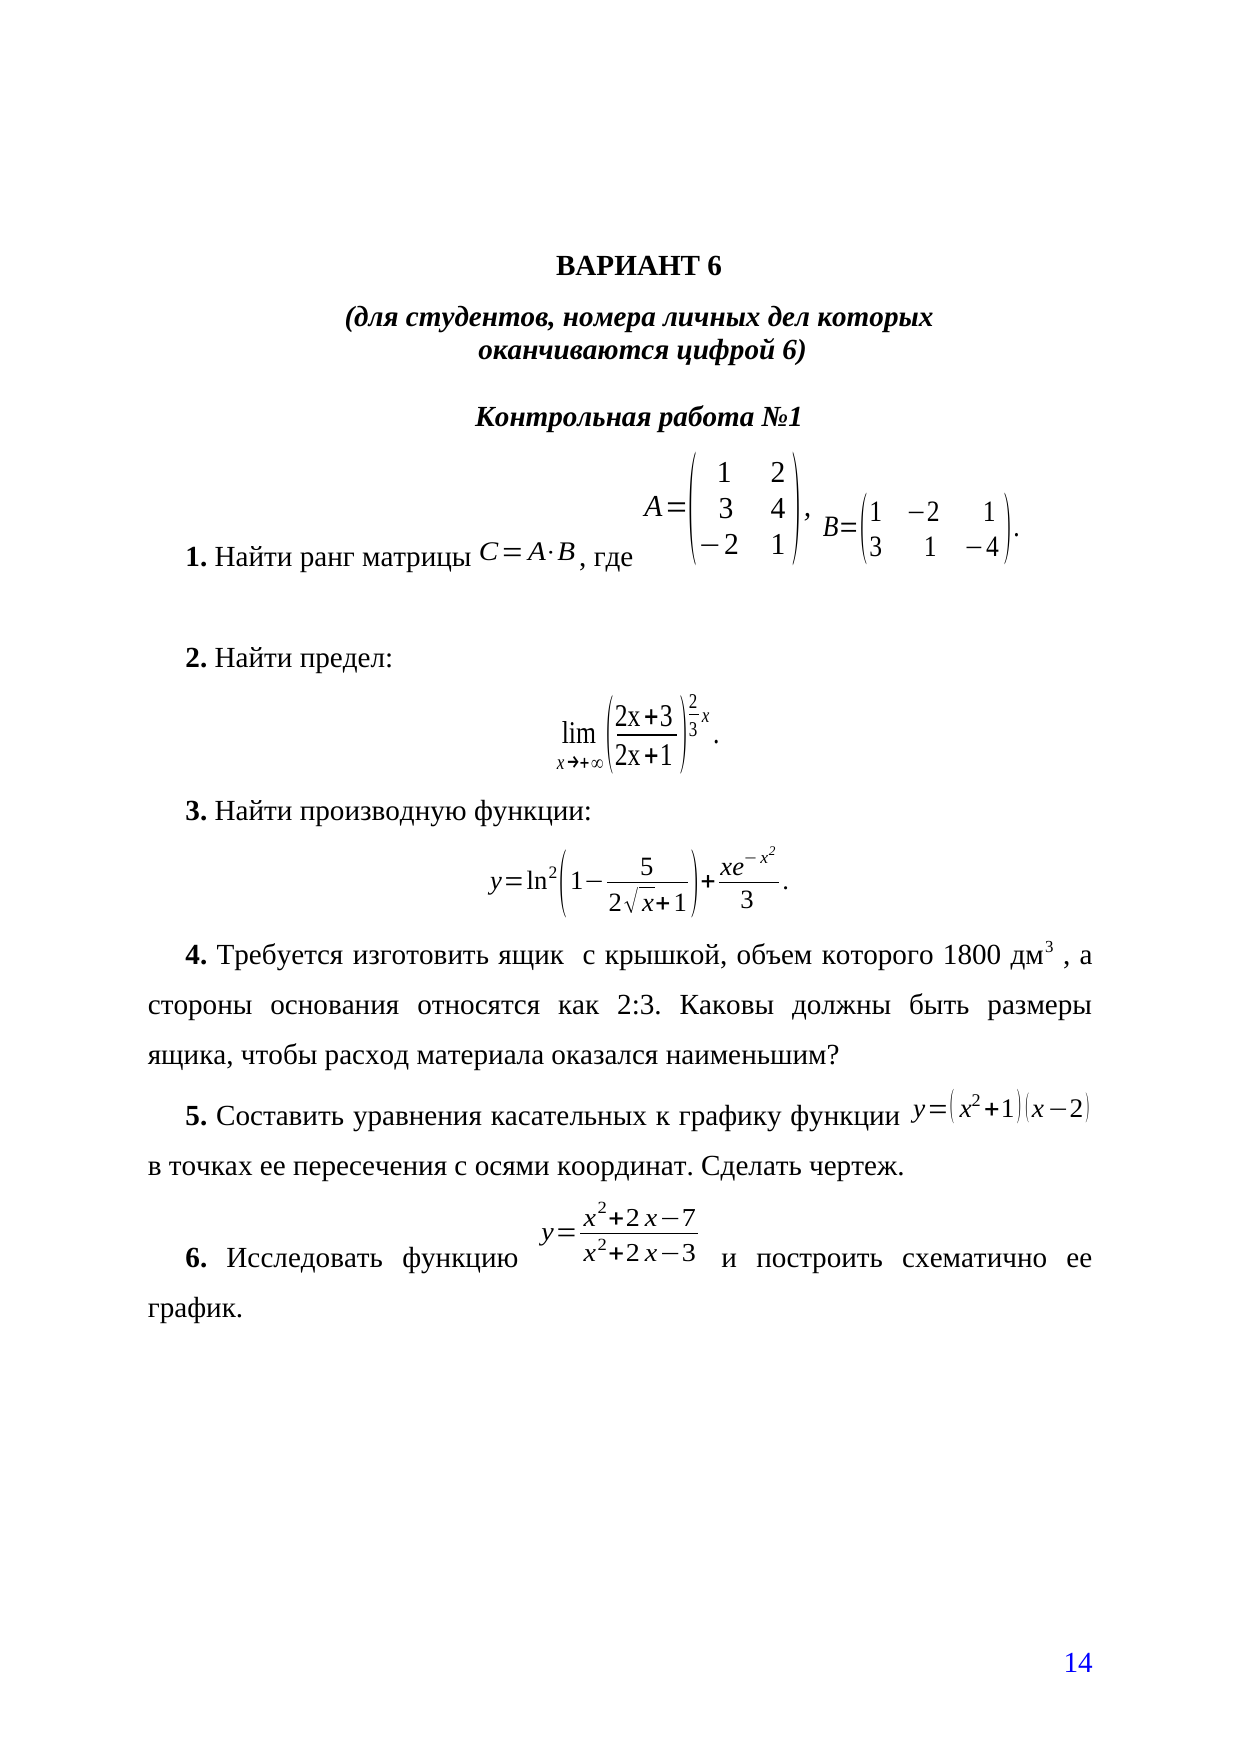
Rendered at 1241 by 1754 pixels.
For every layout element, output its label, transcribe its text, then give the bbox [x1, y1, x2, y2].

subtitle Контрольная работа №1 [148, 399, 1092, 433]
text оканчиваются цифрой 6) [148, 332, 1092, 366]
text 2. Найти предел: [148, 640, 1092, 674]
text 4. Требуется изготовить ящик с крышкой, объем которого 1800 дм3 , а стороны основания относятся как 2:3. Каковы должны быть размеры ящика, чтобы расход материала оказался наименьшим? [148, 937, 1092, 1071]
text (для студентов, номера личных дел которых [148, 299, 1092, 332]
text ВАРИАНТ 6 [148, 248, 1092, 282]
text 3. Найти производную функции: [148, 793, 1092, 827]
text 6. Исследовать функцию и построить схематично ее график. [148, 1198, 1092, 1324]
text 1. Найти ранг матрицы , где [148, 449, 1092, 573]
text 5. Составить уравнения касательных к графику функции в точках ее пересечения с осями координат. Сделать чертеж. [148, 1088, 1092, 1182]
